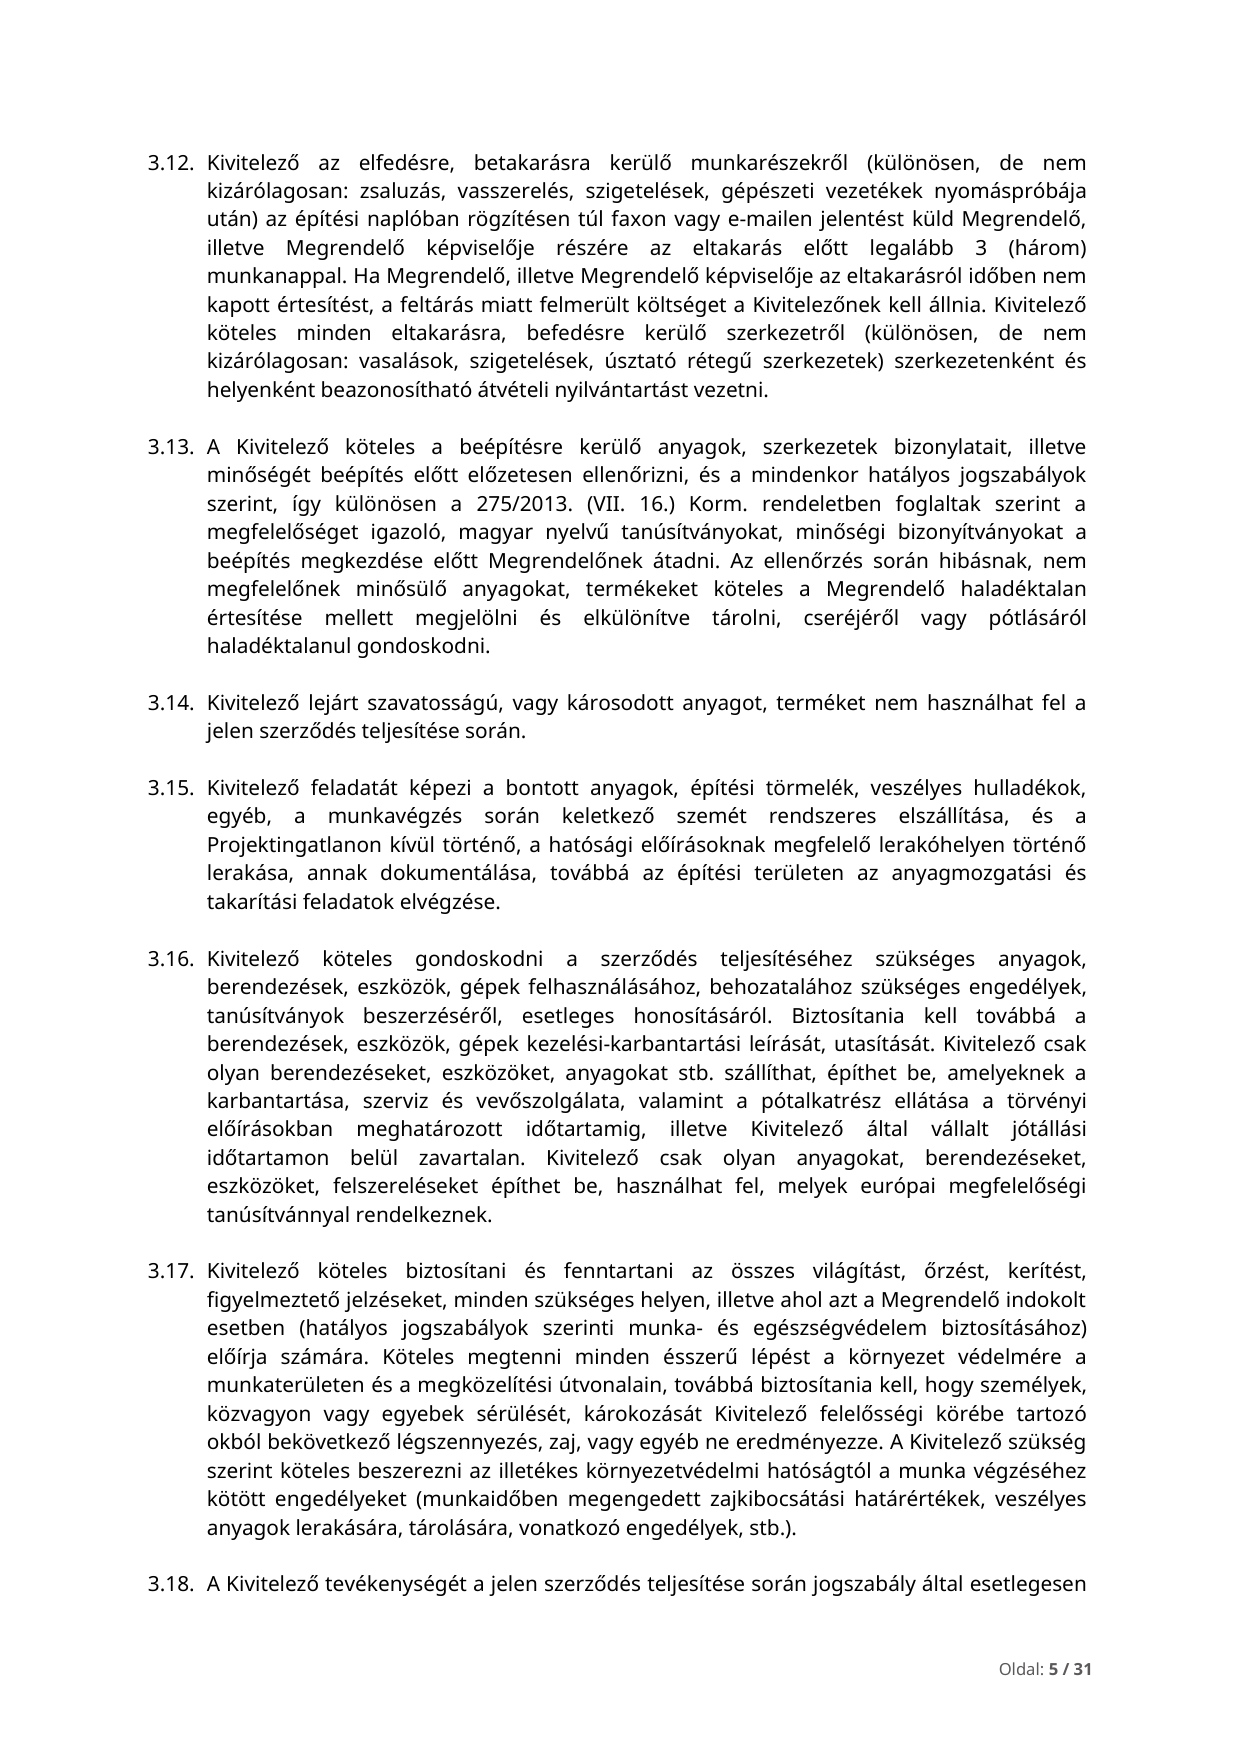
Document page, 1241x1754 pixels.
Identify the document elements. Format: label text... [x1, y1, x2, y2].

list A Kivitelező köteles a beépítésre kerülő anyagok, szerkezetek bizonylatait, illetve minőségét beépítés előtt előzetesen ellenőrizni, és a mindenkor hatályos jogszabályok szerint, így különösen a 275/2013. (VII. 16.) Korm. rendeletben foglaltak szerint a megfelelőséget igazoló, magyar nyelvű tanúsítványokat, minőségi bizonyítványokat a beépítés megkezdése előtt Megrendelőnek átadni. Az ellenőrzés során hibásnak, nem megfelelőnek minősülő anyagokat, termékeket köteles a Megrendelő haladéktalan értesítése mellett megjelölni és elkülönítve tárolni, cseréjéről vagy pótlásáról haladéktalanul gondoskodni. [148, 432, 1088, 659]
list Kivitelező köteles gondoskodni a szerződés teljesítéséhez szükséges anyagok, berendezések, eszközök, gépek felhasználásához, behozatalához szükséges engedélyek, tanúsítványok beszerzéséről, esetleges honosításáról. Biztosítania kell továbbá a berendezések, eszközök, gépek kezelési-karbantartási leírását, utasítását. Kivitelező csak olyan berendezéseket, eszközöket, anyagokat stb. szállíthat, építhet be, amelyeknek a karbantartása, szerviz és vevőszolgálata, valamint a pótalkatrész ellátása a törvényi előírásokban meghatározott időtartamig, illetve Kivitelező által vállalt jótállási időtartamon belül zavartalan. Kivitelező csak olyan anyagokat, berendezéseket, eszközöket, felszereléseket építhet be, használhat fel, melyek európai megfelelőségi tanúsítvánnyal rendelkeznek. [148, 944, 1088, 1228]
list Kivitelező köteles biztosítani és fenntartani az összes világítást, őrzést, kerítést, figyelmeztető jelzéseket, minden szükséges helyen, illetve ahol azt a Megrendelő indokolt esetben (hatályos jogszabályok szerinti munka- és egészségvédelem biztosításához) előírja számára. Köteles megtenni minden ésszerű lépést a környezet védelmére a munkaterületen és a megközelítési útvonalain, továbbá biztosítania kell, hogy személyek, közvagyon vagy egyebek sérülését, károkozását Kivitelező felelősségi körébe tartozó okból bekövetkező légszennyezés, zaj, vagy egyéb ne eredményezze. A Kivitelező szükség szerint köteles beszerezni az illetékes környezetvédelmi hatóságtól a munka végzéséhez kötött engedélyeket (munkaidőben megengedett zajkibocsátási határértékek, veszélyes anyagok lerakására, tárolására, vonatkozó engedélyek, stb.). [148, 1257, 1088, 1541]
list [148, 1569, 1088, 1598]
list Kivitelező lejárt szavatosságú, vagy károsodott anyagot, terméket nem használhat fel a jelen szerződés teljesítése során. [148, 688, 1088, 745]
list Kivitelező feladatát képezi a bontott anyagok, építési törmelék, veszélyes hulladékok, egyéb, a munkavégzés során keletkező szemét rendszeres elszállítása, és a Projektingatlanon kívül történő, a hatósági előírásoknak megfelelő lerakóhelyen történő lerakása, annak dokumentálása, továbbá az építési területen az anyagmozgatási és takarítási feladatok elvégzése. [148, 773, 1088, 915]
list Kivitelező az elfedésre, betakarásra kerülő munkarészekről (különösen, de nem kizárólagosan: zsaluzás, vasszerelés, szigetelések, gépészeti vezetékek nyomáspróbája után) az építési naplóban rögzítésen túl faxon vagy e-mailen jelentést küld Megrendelő, illetve Megrendelő képviselője részére az eltakarás előtt legalább 3 (három) munkanappal. Ha Megrendelő, illetve Megrendelő képviselője az eltakarásról időben nem kapott értesítést, a feltárás miatt felmerült költséget a Kivitelezőnek kell állnia. Kivitelező köteles minden eltakarásra, befedésre kerülő szerkezetről (különösen, de nem kizárólagosan: vasalások, szigetelések, úsztató rétegű szerkezetek) szerkezetenként és helyenként beazonosítható átvételi nyilvántartást vezetni. [148, 148, 1088, 403]
